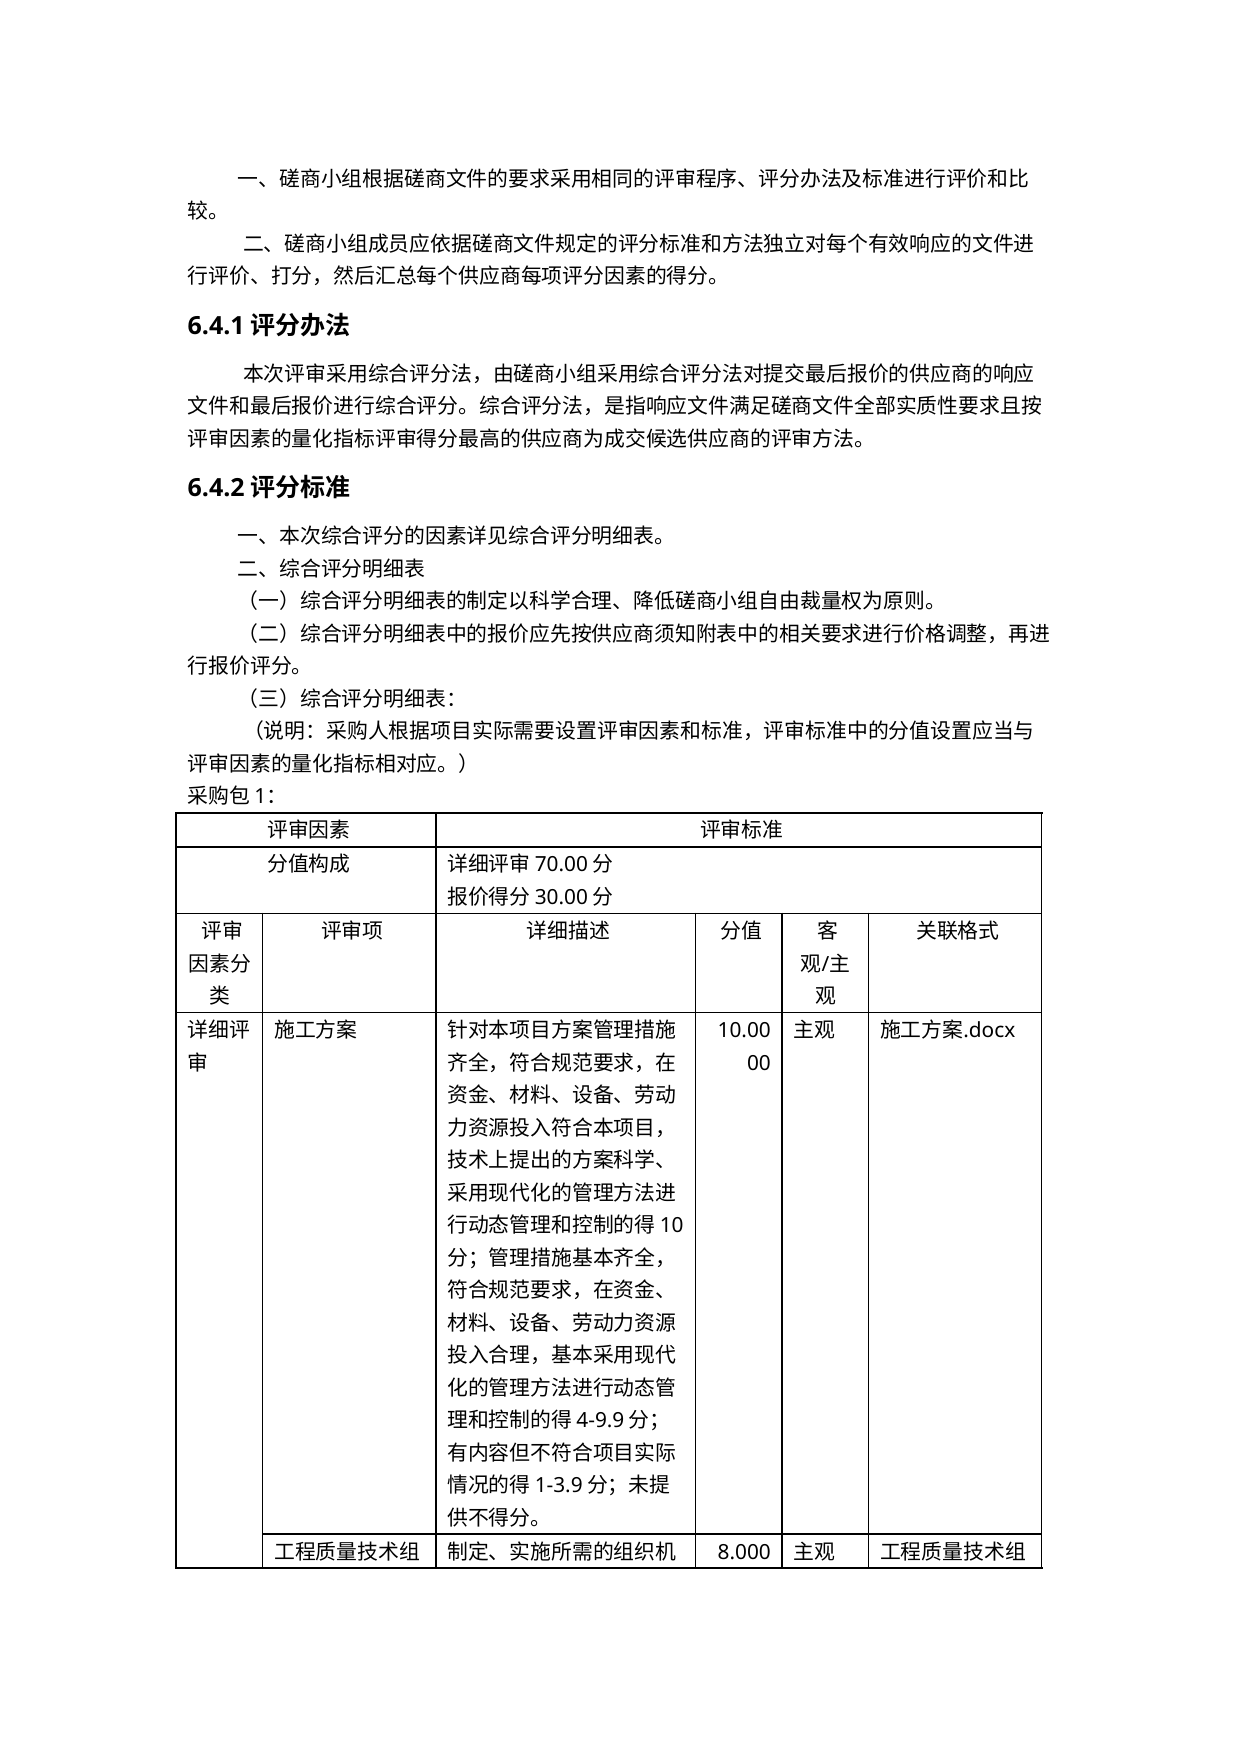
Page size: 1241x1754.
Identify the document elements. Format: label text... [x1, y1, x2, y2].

text 二、综合评分明细表 [187, 552, 1053, 584]
table_cell 10.0000 [696, 1013, 781, 1533]
table_cell 主观 [783, 1013, 868, 1533]
table_cell 8.0000 [696, 1535, 781, 1567]
text （说明：采购人根据项目实际需要设置评审因素和标准，评审标准中的分值设置应当与评审因素的量化指标相对应。） [187, 714, 1053, 779]
text 本次评审采用综合评分法，由磋商小组采用综合评分法对提交最后报价的供应商的响应文件和最后报价进行综合评分。综合评分法，是指响应文件满足磋商文件全部实质性要求且按评审因素的量化指标评审得分最高的供应商为成交候选供应商的评审方法。 [187, 357, 1053, 454]
table_cell 客观/主观 [783, 914, 868, 1012]
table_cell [437, 1535, 695, 1567]
table_cell 分值构成 [177, 848, 435, 913]
table_cell 详细评审 [177, 1013, 262, 1567]
text 6.4.2评分标准 [187, 454, 1053, 519]
table_cell 工程质量技术组织措施 [263, 1535, 435, 1567]
text 6.4.1评分办法 [187, 292, 1053, 357]
text 一、磋商小组根据磋商文件的要求采用相同的评审程序、评分办法及标准进行评价和比较。 [187, 162, 1053, 227]
table_cell 详细评审70.00分 报价得分30.00分 [437, 848, 1041, 913]
table_cell 分值 [696, 914, 781, 1012]
table_header 评审因素 [177, 814, 435, 846]
text （一）综合评分明细表的制定以科学合理、降低磋商小组自由裁量权为原则。 [187, 584, 1053, 617]
table_cell 评审项 [263, 914, 435, 1012]
text 一、本次综合评分的因素详见综合评分明细表。 [187, 519, 1053, 552]
table_cell 评审因素分类 [177, 914, 262, 1012]
table_header 评审标准 [437, 814, 1041, 846]
table_cell 关联格式 [869, 914, 1041, 1012]
table_cell 主观 [783, 1535, 868, 1567]
text （三）综合评分明细表： [187, 682, 1053, 714]
table_cell 工程质量技术组织措施.docx [869, 1535, 1041, 1567]
text 二、磋商小组成员应依据磋商文件规定的评分标准和方法独立对每个有效响应的文件进行评价、打分，然后汇总每个供应商每项评分因素的得分。 [187, 227, 1053, 292]
text （二）综合评分明细表中的报价应先按供应商须知附表中的相关要求进行价格调整，再进行报价评分。 [187, 617, 1053, 682]
table_cell 针对本项目方案管理措施齐全，符合规范要求，在资金、材料、设备、劳动力资源投入符合本项目，技术上提出的方案科学、采用现代化的管理方法进行动态管理和控制的得10分；管理措施基本齐全，符合规范要求，在资金、材料、设备、劳动力资源投入合理，基本采用现代化的管理方法进行动态管理和控制的得4-9.9分；有内容但不符合项目实际情况的得1-3.9分；未提供不得分。 [437, 1013, 695, 1533]
table_cell 施工方案 [263, 1013, 435, 1533]
table_cell 施工方案.docx [869, 1013, 1041, 1533]
table_cell 详细描述 [437, 914, 695, 1012]
text 采购包1： [187, 779, 1053, 812]
